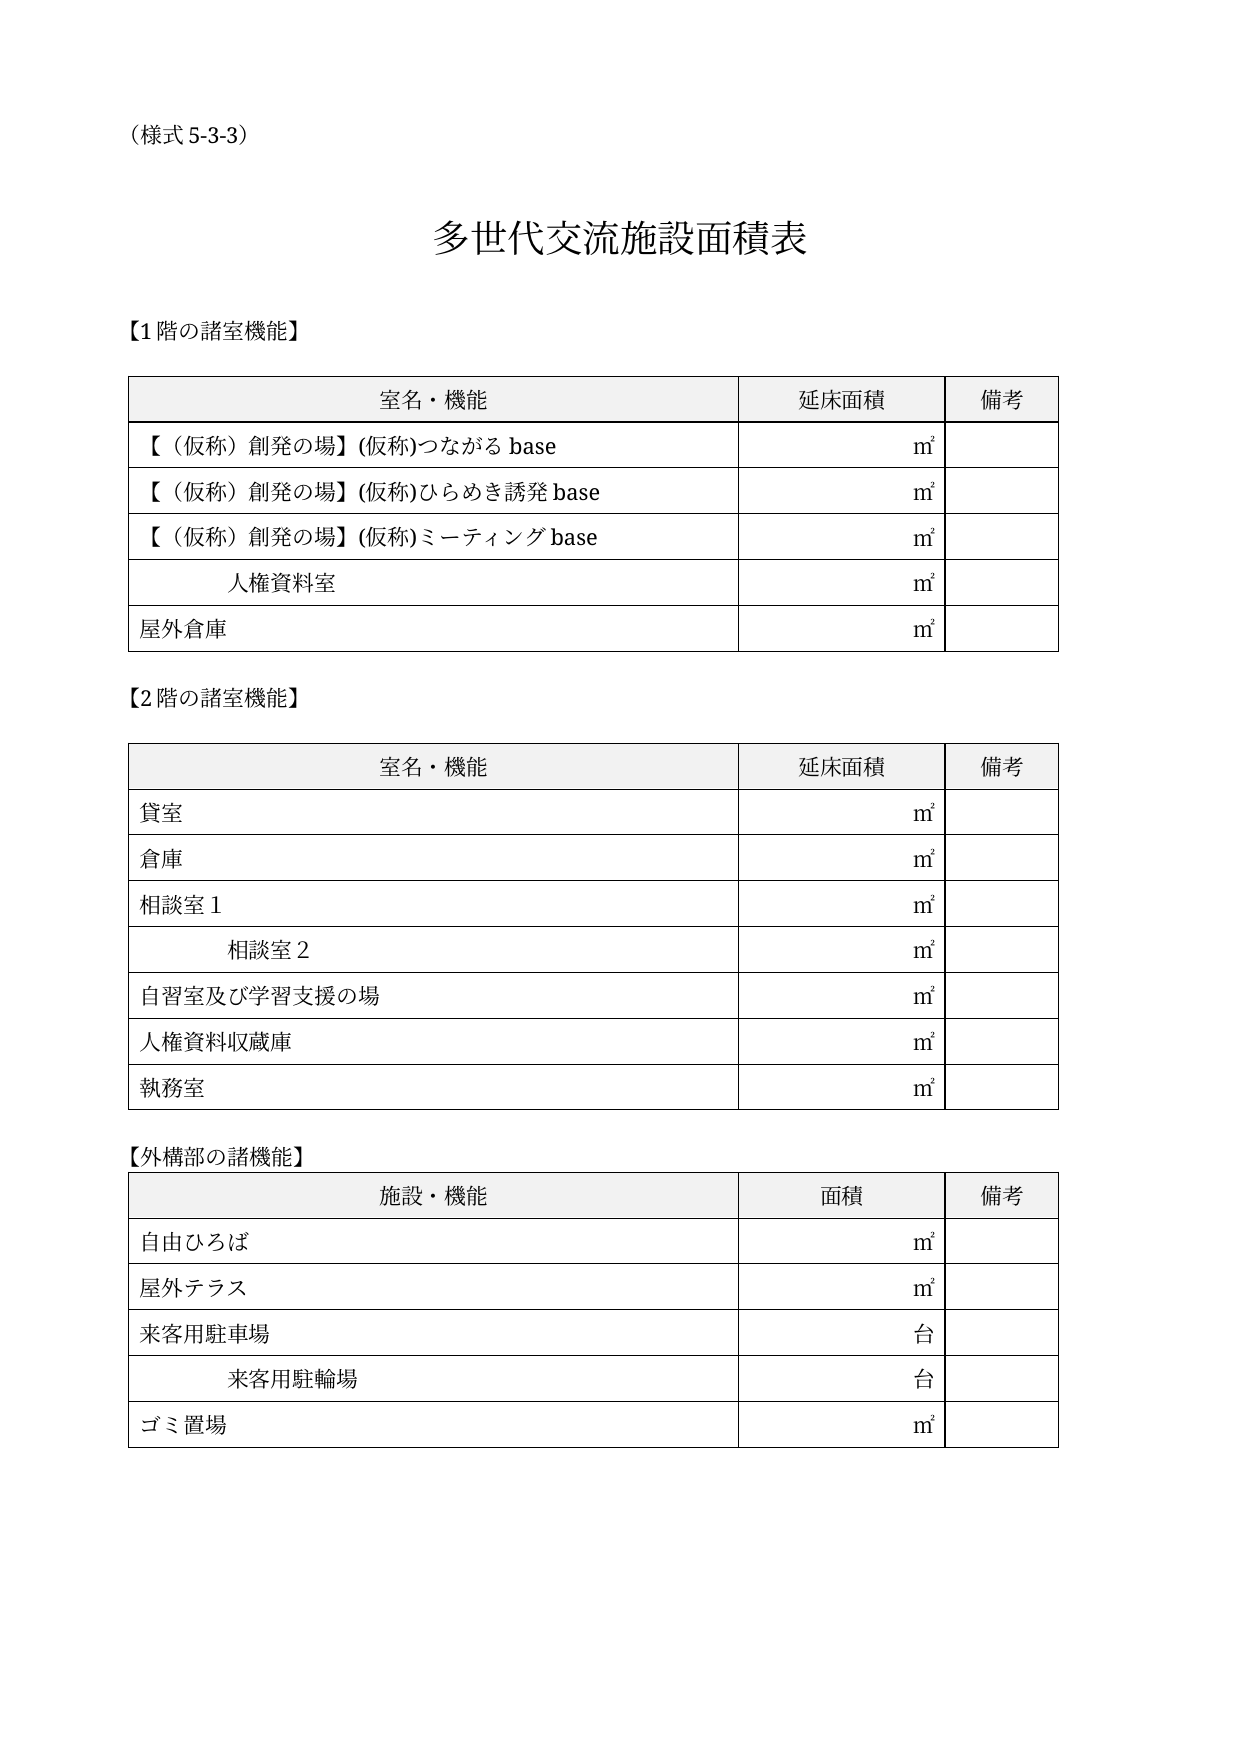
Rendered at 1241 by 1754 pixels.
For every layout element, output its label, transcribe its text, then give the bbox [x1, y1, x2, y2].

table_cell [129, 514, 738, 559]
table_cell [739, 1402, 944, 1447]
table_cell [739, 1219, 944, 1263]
text 【2階の諸室機能】 [118, 681, 1122, 713]
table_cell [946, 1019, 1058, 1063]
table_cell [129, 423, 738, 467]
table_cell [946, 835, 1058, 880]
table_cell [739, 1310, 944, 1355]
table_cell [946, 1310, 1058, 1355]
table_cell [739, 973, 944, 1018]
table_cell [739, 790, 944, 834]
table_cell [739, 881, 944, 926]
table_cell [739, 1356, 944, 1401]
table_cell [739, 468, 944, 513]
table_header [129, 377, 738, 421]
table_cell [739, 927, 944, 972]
text 【外構部の諸機能】 [118, 1140, 1122, 1172]
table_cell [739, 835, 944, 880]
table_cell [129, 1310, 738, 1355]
text 多世代交流施設面積表 [118, 209, 1122, 263]
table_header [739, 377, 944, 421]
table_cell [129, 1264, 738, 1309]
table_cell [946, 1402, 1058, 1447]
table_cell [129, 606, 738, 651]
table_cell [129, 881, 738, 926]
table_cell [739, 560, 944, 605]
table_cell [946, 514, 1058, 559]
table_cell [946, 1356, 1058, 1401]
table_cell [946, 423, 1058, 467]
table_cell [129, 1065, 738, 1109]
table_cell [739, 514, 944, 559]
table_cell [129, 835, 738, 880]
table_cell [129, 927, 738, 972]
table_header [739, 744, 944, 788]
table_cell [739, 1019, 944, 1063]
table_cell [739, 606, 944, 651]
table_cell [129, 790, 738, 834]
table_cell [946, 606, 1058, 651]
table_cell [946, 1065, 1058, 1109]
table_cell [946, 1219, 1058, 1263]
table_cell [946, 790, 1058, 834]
text （様式5-3-3） [118, 118, 1063, 150]
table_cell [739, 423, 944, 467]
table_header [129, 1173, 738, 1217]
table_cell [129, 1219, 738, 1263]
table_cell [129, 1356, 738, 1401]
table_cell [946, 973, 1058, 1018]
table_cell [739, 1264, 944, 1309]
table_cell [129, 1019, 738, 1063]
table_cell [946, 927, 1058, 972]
text 【1階の諸室機能】 [118, 314, 1122, 346]
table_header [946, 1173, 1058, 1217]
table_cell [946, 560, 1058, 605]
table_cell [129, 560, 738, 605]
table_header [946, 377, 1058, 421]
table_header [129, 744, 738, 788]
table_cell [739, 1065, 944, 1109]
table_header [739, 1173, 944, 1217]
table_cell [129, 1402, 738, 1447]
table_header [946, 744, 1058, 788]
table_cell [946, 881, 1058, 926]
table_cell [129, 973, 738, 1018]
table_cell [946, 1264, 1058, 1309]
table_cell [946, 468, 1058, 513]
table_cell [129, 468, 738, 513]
